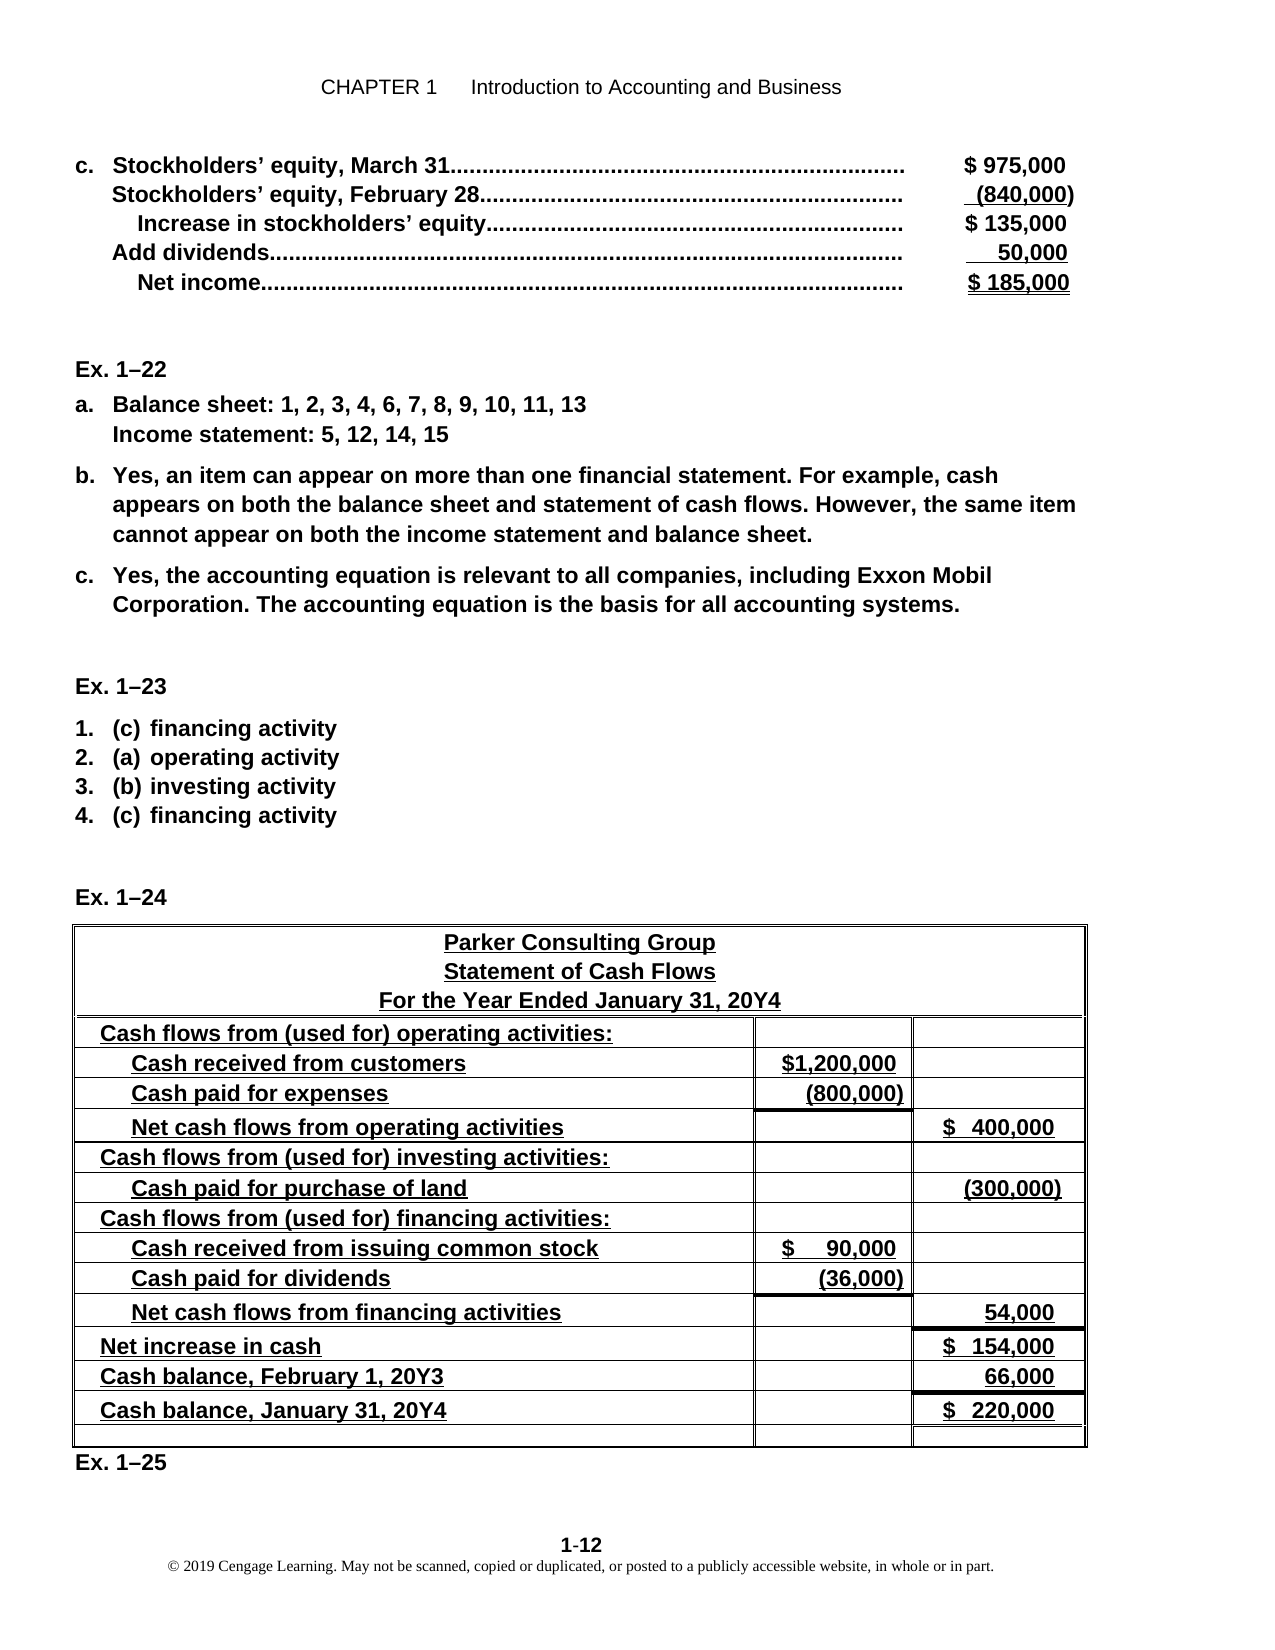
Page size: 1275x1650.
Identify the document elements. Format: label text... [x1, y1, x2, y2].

table_cell Cash paid for expenses [75, 1078, 753, 1107]
table_cell [913, 1424, 1086, 1446]
text Income statement: 5, 12, 14, 15 [112, 419, 1087, 448]
list (b) investing activity [75, 771, 1087, 801]
table_cell [756, 1327, 911, 1360]
table_cell [914, 1233, 1084, 1262]
table_cell $ 220,000 [914, 1395, 1084, 1424]
table_cell Cash flows from (used for) investing activities: [75, 1143, 753, 1172]
table_cell Cash received from customers [75, 1048, 753, 1077]
table_cell [756, 1143, 911, 1172]
list Yes, the accounting equation is relevant to all companies, including Exxon Mobil Corporation. The accounting equation is the basis for all accounting systems. [75, 560, 1087, 619]
table_cell [756, 1297, 911, 1326]
table_cell [756, 1361, 911, 1390]
table_cell $ 400,000 [914, 1109, 1084, 1141]
table_cell Cash balance, February 1, 20Y3 [75, 1361, 753, 1390]
table_cell [756, 1112, 911, 1141]
text Net income $ 185,000 [112, 267, 1087, 296]
list (c) financing activity [75, 713, 1087, 742]
list Balance sheet: 1, 2, 3, 4, 6, 7, 8, 9, 10, 11, 13 [75, 389, 1087, 419]
table_cell [914, 1015, 1085, 1047]
table_cell [756, 1173, 911, 1202]
table_cell $1,200,000 [756, 1048, 911, 1077]
table_cell Cash flows from (used for) financing activities: [75, 1203, 753, 1232]
table_cell Cash received from issuing common stock [75, 1233, 753, 1262]
table_cell [914, 1078, 1084, 1107]
table_cell [756, 1018, 911, 1047]
table_cell Cash flows from (used for) operating activities: [75, 1015, 753, 1047]
text Ex. 1–24 [75, 882, 1087, 912]
text Add dividends 50,000 [112, 237, 1087, 267]
text Ex. 1–23 [75, 671, 1087, 701]
text Increase in stockholders’ equity $ 135,000 [112, 208, 1087, 237]
table_cell [914, 1203, 1084, 1232]
list Yes, an item can appear on more than one financial statement. For example, cash appears on both the balance sheet and statement of cash flows. However, the same item cannot appear on both the income statement and balance sheet. [75, 460, 1087, 548]
table_cell [75, 1425, 753, 1446]
table_cell (300,000) [914, 1173, 1084, 1202]
table_cell [756, 1425, 911, 1446]
list (a) operating activity [75, 742, 1087, 771]
table_cell $ 90,000 [756, 1233, 911, 1262]
table_cell (36,000) [756, 1263, 911, 1292]
table_cell $ 154,000 [914, 1331, 1084, 1360]
table_cell [914, 1048, 1084, 1077]
table_header Parker Consulting Group Statement of Cash Flows For the Year Ended January 31, 20Y4 [75, 927, 1084, 1015]
table_cell [756, 1391, 911, 1424]
table_cell Cash paid for dividends [75, 1263, 753, 1292]
table_cell 66,000 [914, 1361, 1084, 1390]
text Stockholders’ equity, February 28 (840,000) [112, 179, 1087, 208]
table_cell Net cash flows from financing activities [75, 1294, 753, 1326]
text Ex. 1–25 [75, 1448, 1087, 1477]
text c. Stockholders’ equity, March 31 $ 975,000 [75, 150, 1087, 179]
table_cell [914, 1143, 1084, 1172]
table_cell Net increase in cash [75, 1327, 753, 1360]
text Ex. 1–22 [75, 354, 1087, 383]
table_cell [914, 1263, 1084, 1292]
list (c) financing activity [75, 801, 1087, 830]
table_cell Net cash flows from operating activities [75, 1109, 753, 1141]
table_cell Cash balance, January 31, 20Y4 [75, 1391, 753, 1424]
table_cell (800,000) [756, 1078, 911, 1107]
table_cell 54,000 [914, 1294, 1084, 1326]
table_cell [756, 1203, 911, 1232]
table_cell Cash paid for purchase of land [75, 1173, 753, 1202]
